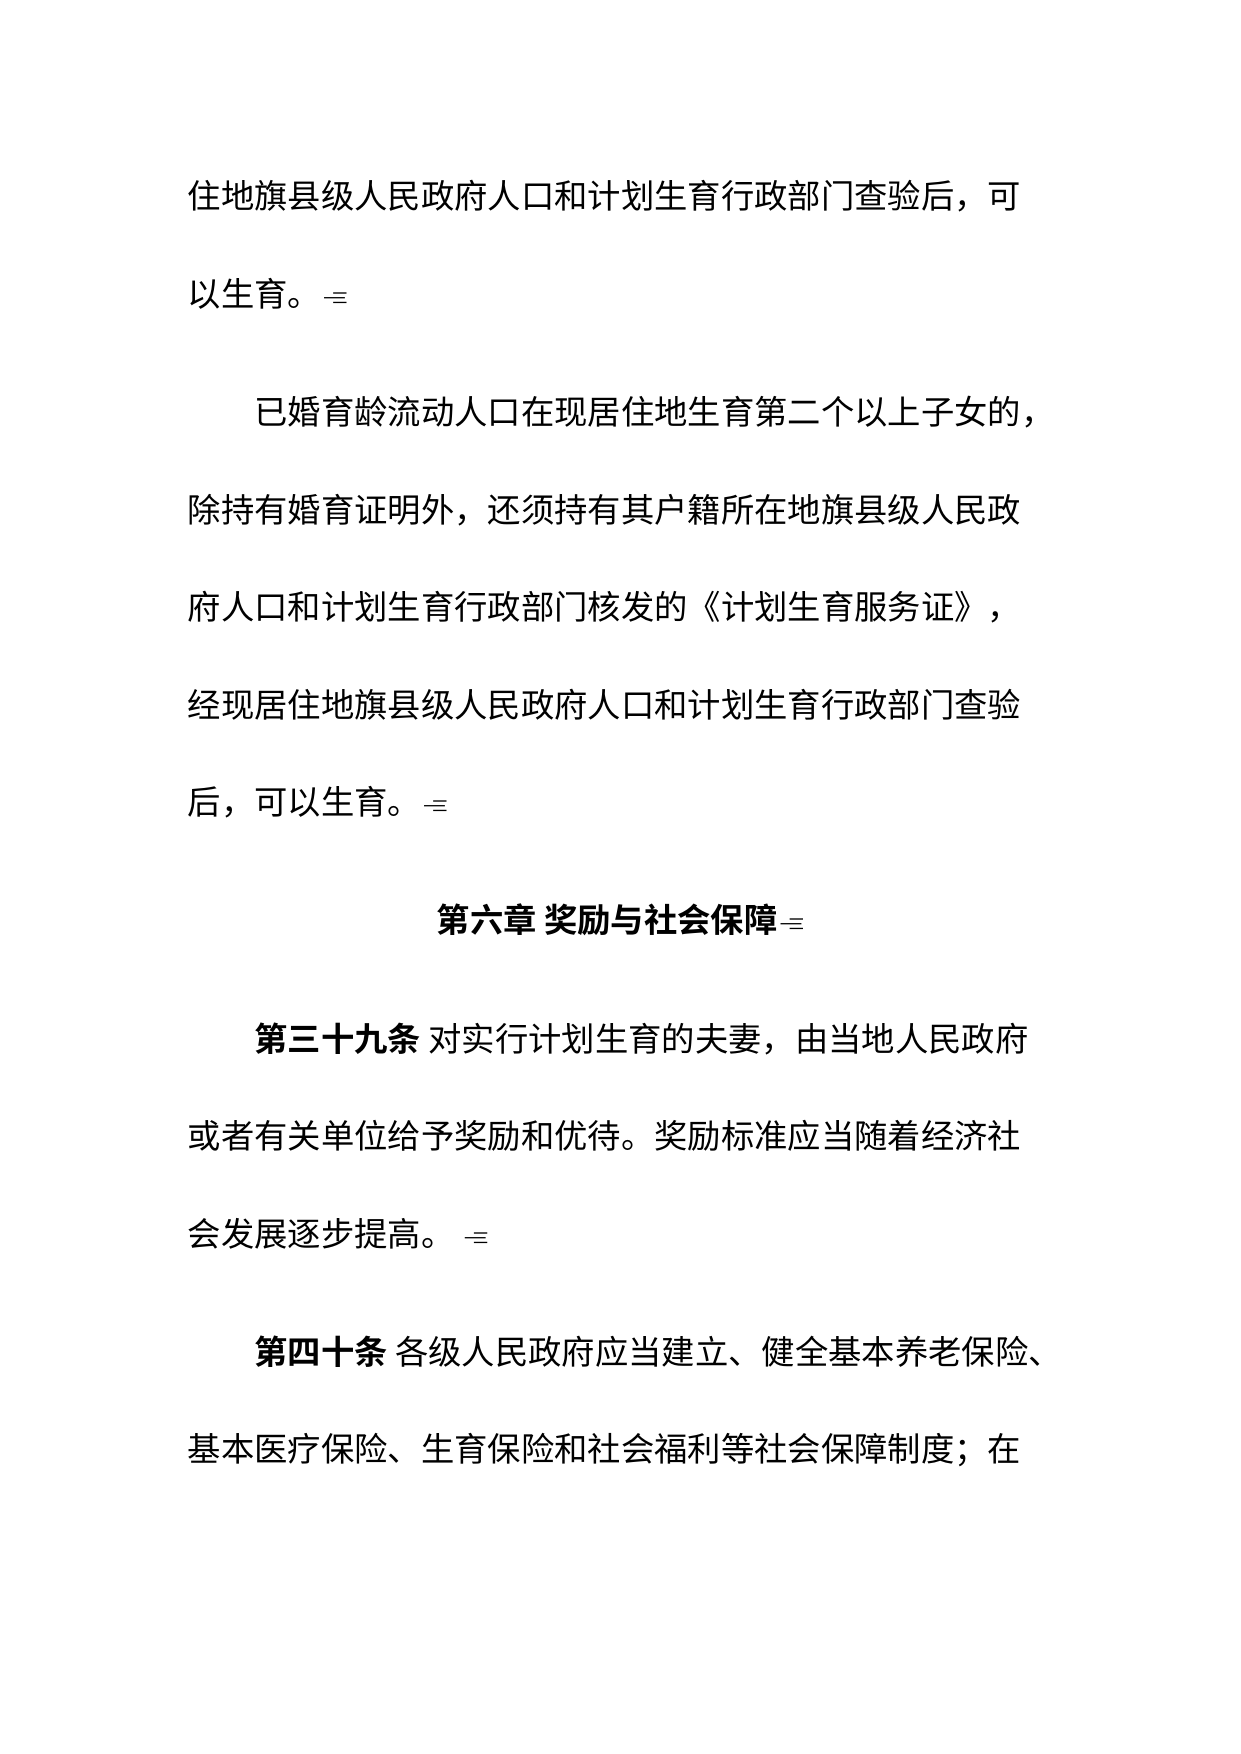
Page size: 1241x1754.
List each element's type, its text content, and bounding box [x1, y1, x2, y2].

text 已婚育龄流动人口在现居住地生育第二个以上子女的，除持有婚育证明外，还须持有其户籍所在地旗县级人民政府人口和计划生育行政部门核发的《计划生育服务证》，经现居住地旗县级人民政府人口和计划生育行政部门查验后，可以生育。 [187, 378, 1053, 833]
text 第三十九条 对实行计划生育的夫妻，由当地人民政府或者有关单位给予奖励和优待。奖励标准应当随着经济社会发展逐步提高。  [187, 1004, 1053, 1264]
text 第六章 奖励与社会保障 [187, 886, 1053, 951]
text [187, 162, 1053, 324]
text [187, 1317, 1053, 1480]
